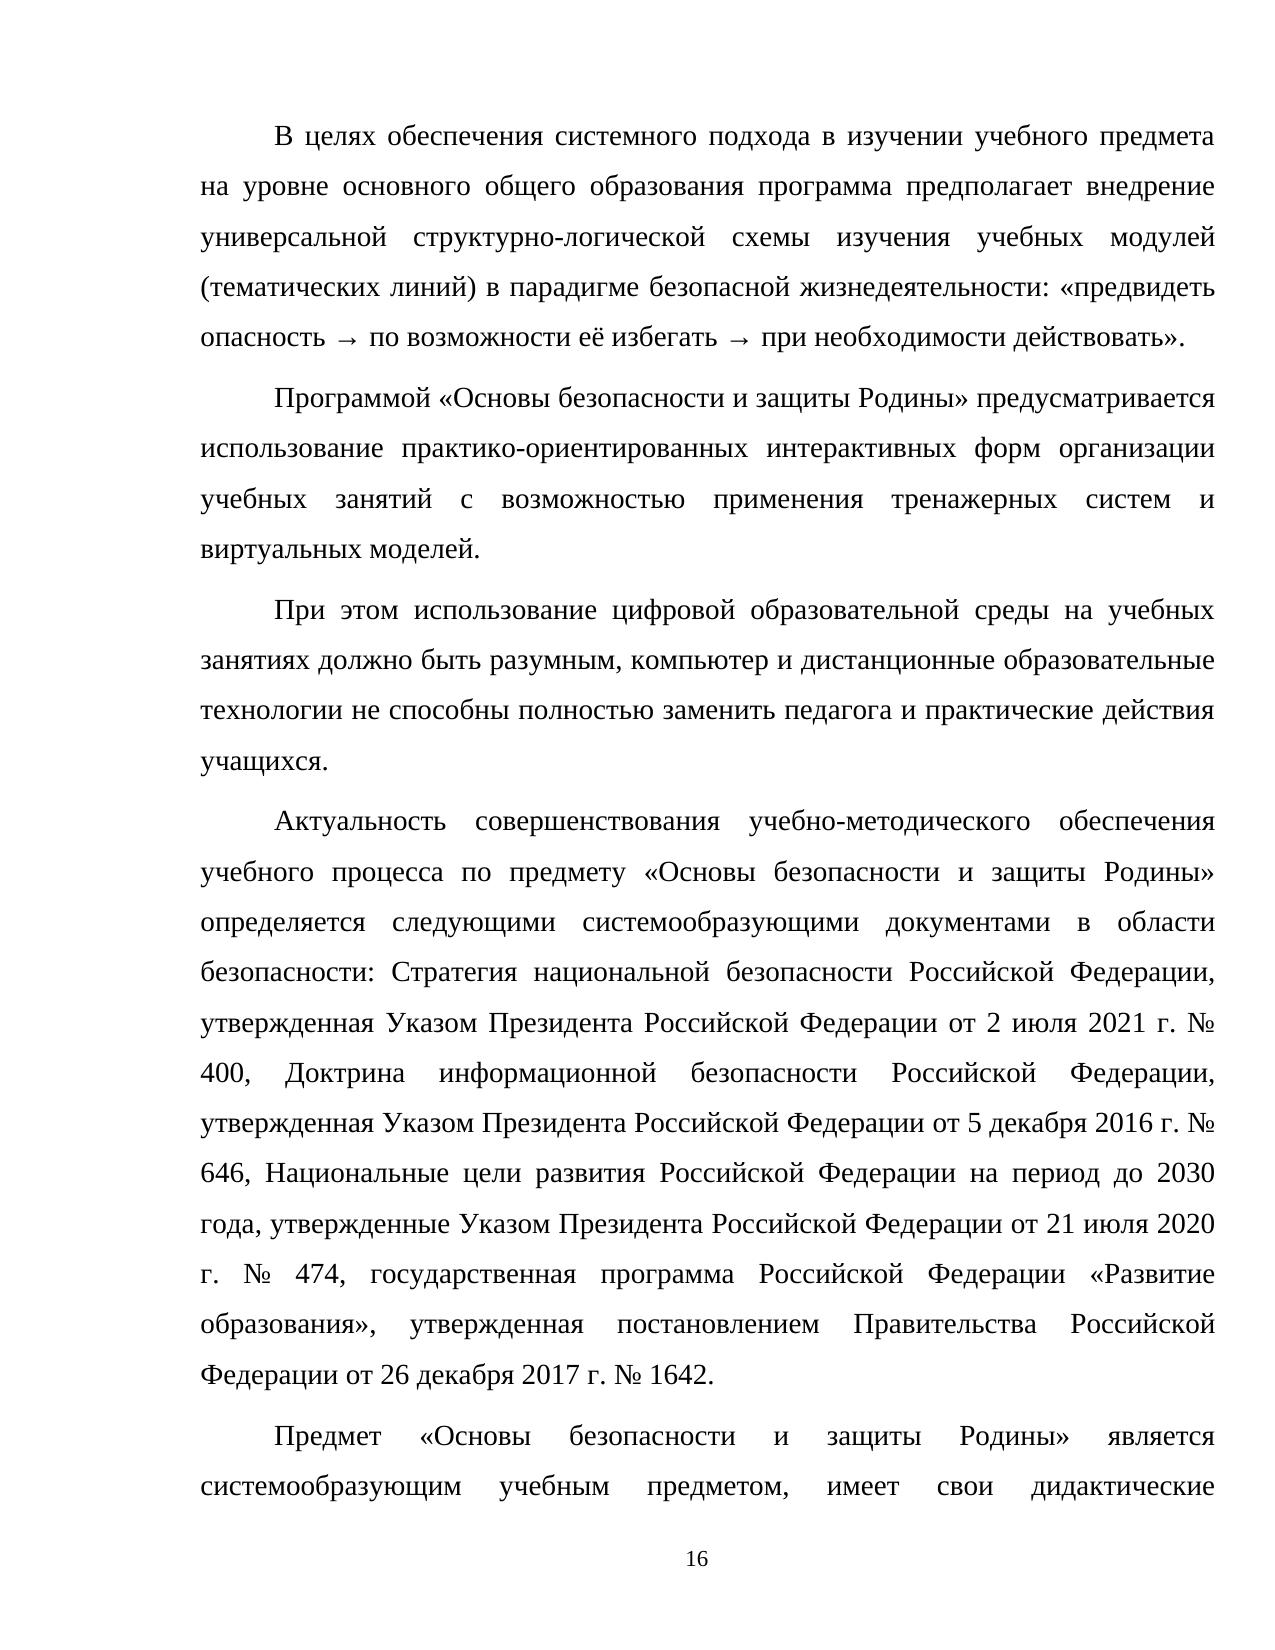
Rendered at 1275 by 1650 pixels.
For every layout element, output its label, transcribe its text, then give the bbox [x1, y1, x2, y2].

text Актуальность совершенствования учебно-методического обеспечения учебного процесса по предмету «Основы безопасности и защиты Родины» определяется следующими системообразующими документами в области безопасности: Стратегия национальной безопасности Российской Федерации, утвержденная Указом Президента Российской Федерации от 2 июля 2021 г. № 400, Доктрина информационной безопасности Российской Федерации, утвержденная Указом Президента Российской Федерации от 5 декабря 2016 г. № 646, Национальные цели развития Российской Федерации на период до 2030 года, утвержденные Указом Президента Российской Федерации от 21 июля 2020 г. № 474, государственная программа Российской Федерации «Развитие образования», утвержденная постановлением Правительства Российской Федерации от 26 декабря 2017 г. № 1642. [200, 803, 1216, 1390]
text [200, 1418, 1216, 1501]
text При этом использование цифровой образовательной среды на учебных занятиях должно быть разумным, компьютер и дистанционные образовательные технологии не способны полностью заменить педагога и практические действия учащихся. [200, 592, 1216, 776]
text Программой «Основы безопасности и защиты Родины» предусматривается использование практико-ориентированных интерактивных форм организации учебных занятий с возможностью применения тренажерных систем и виртуальных моделей. [200, 380, 1216, 564]
text В целях обеспечения системного подхода в изучении учебного предмета на уровне основного общего образования программа предполагает внедрение универсальной структурно-логической схемы изучения учебных модулей (тематических линий) в парадигме безопасной жизнедеятельности: «предвидеть опасность → по возможности её избегать → при необходимости действовать». [200, 118, 1216, 353]
